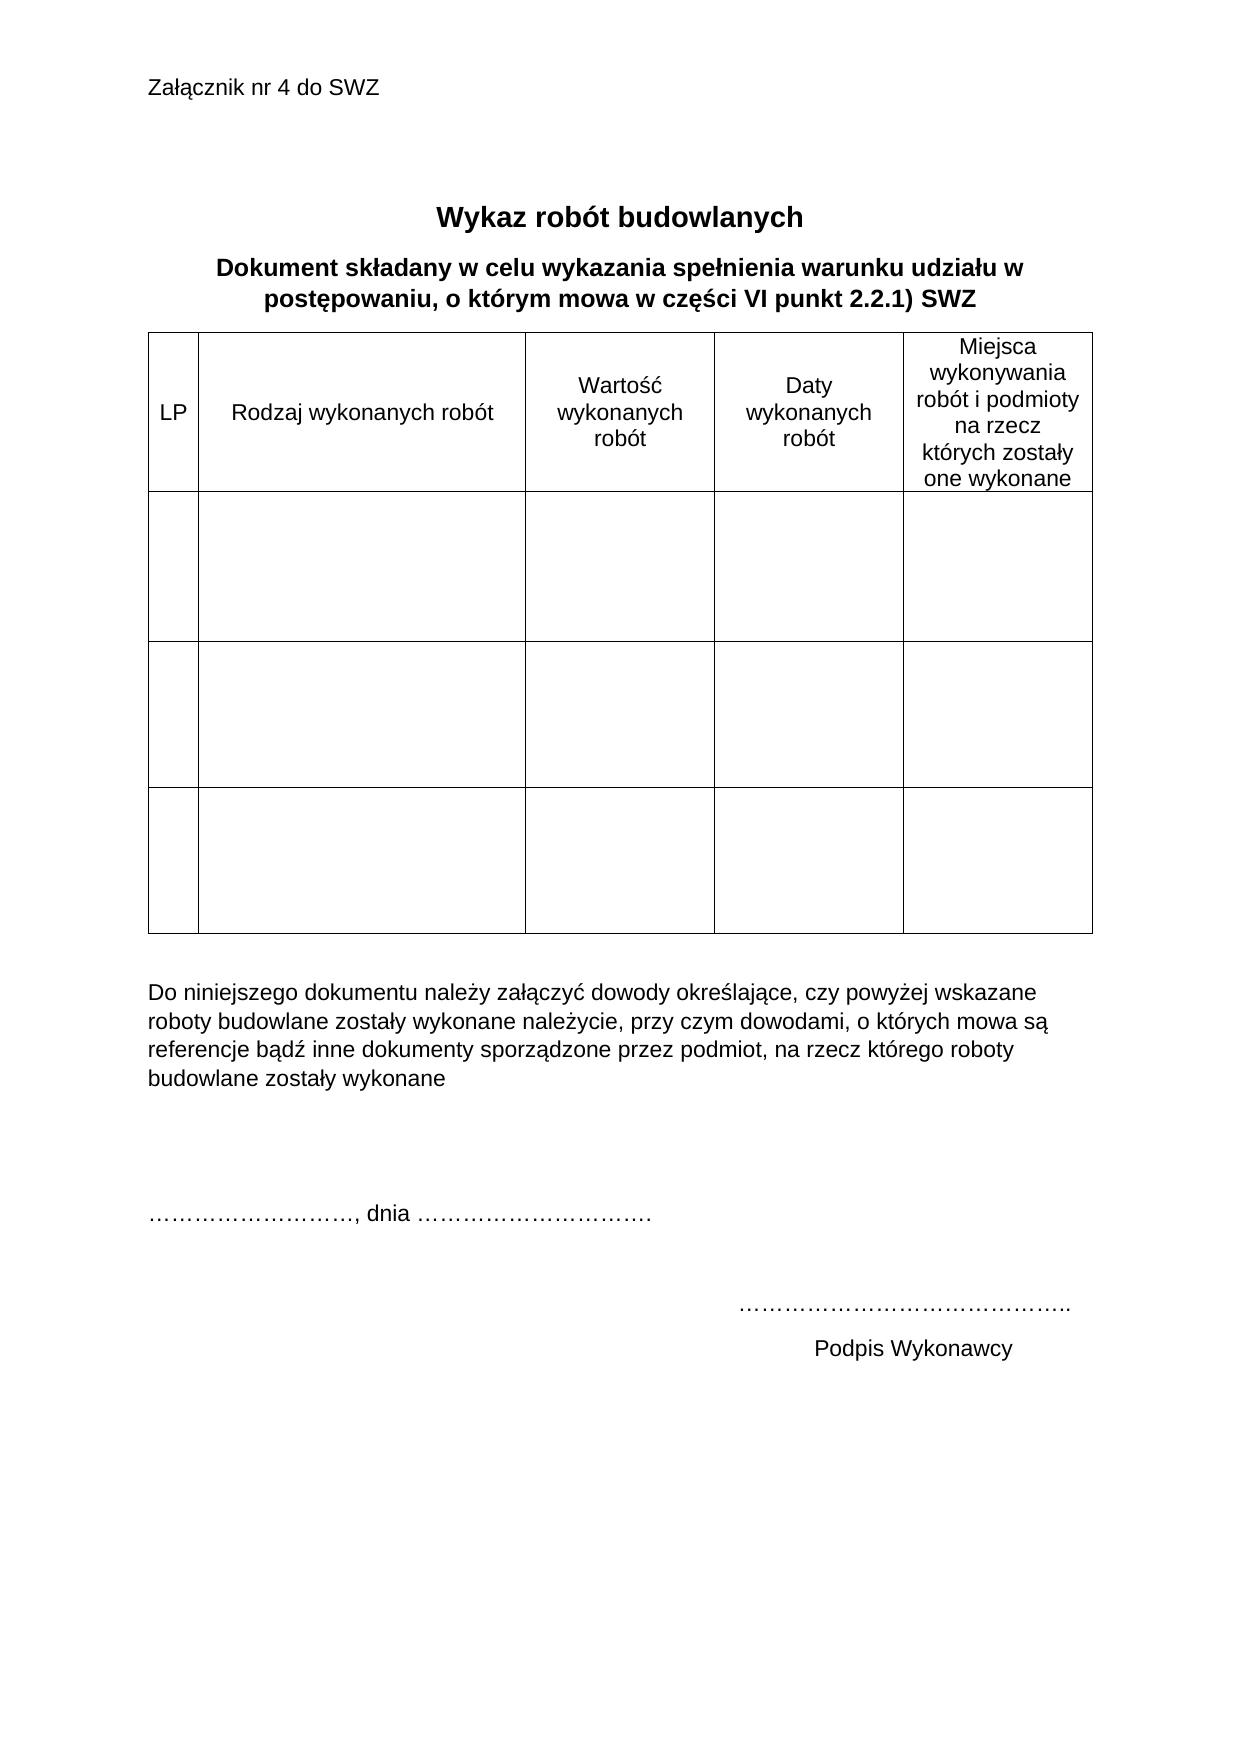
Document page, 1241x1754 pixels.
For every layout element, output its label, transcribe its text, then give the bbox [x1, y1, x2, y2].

table_cell [149, 642, 198, 787]
table_header Daty wykonanych robót [715, 333, 903, 491]
table_cell [715, 642, 903, 787]
table_header Miejsca wykonywania robót i podmioty na rzecz których zostały one wykonane [904, 333, 1092, 491]
table_cell [715, 788, 903, 933]
table_cell [715, 492, 903, 641]
table_cell [149, 492, 198, 641]
text Podpis Wykonawcy [738, 1335, 1093, 1361]
table_cell [149, 788, 198, 933]
table_header LP [149, 333, 198, 491]
table_header Wartość wykonanych robót [526, 333, 714, 491]
text ………………………, dnia …………………………. [148, 1200, 1093, 1226]
table_cell [904, 492, 1092, 641]
table_cell [199, 642, 525, 787]
table_cell [199, 492, 525, 641]
text Dokument składany w celu wykazania spełnienia warunku udziału w postępowaniu, o którym mowa w części VI punkt 2.2.1) SWZ [148, 253, 1093, 313]
text Do niniejszego dokumentu należy załączyć dowody określające, czy powyżej wskazane roboty budowlane zostały wykonane należycie, przy czym dowodami, o których mowa są referencje bądź inne dokumenty sporządzone przez podmiot, na rzecz którego roboty budowlane zostały wykonane [148, 979, 1093, 1091]
text …………………………………….. [738, 1290, 1093, 1316]
table_cell [526, 788, 714, 933]
table_cell [904, 788, 1092, 933]
table_cell [904, 642, 1092, 787]
table_cell [526, 642, 714, 787]
table_header Rodzaj wykonanych robót [199, 333, 525, 491]
table_cell [199, 788, 525, 933]
table_cell [526, 492, 714, 641]
text Wykaz robót budowlanych [148, 200, 1093, 234]
